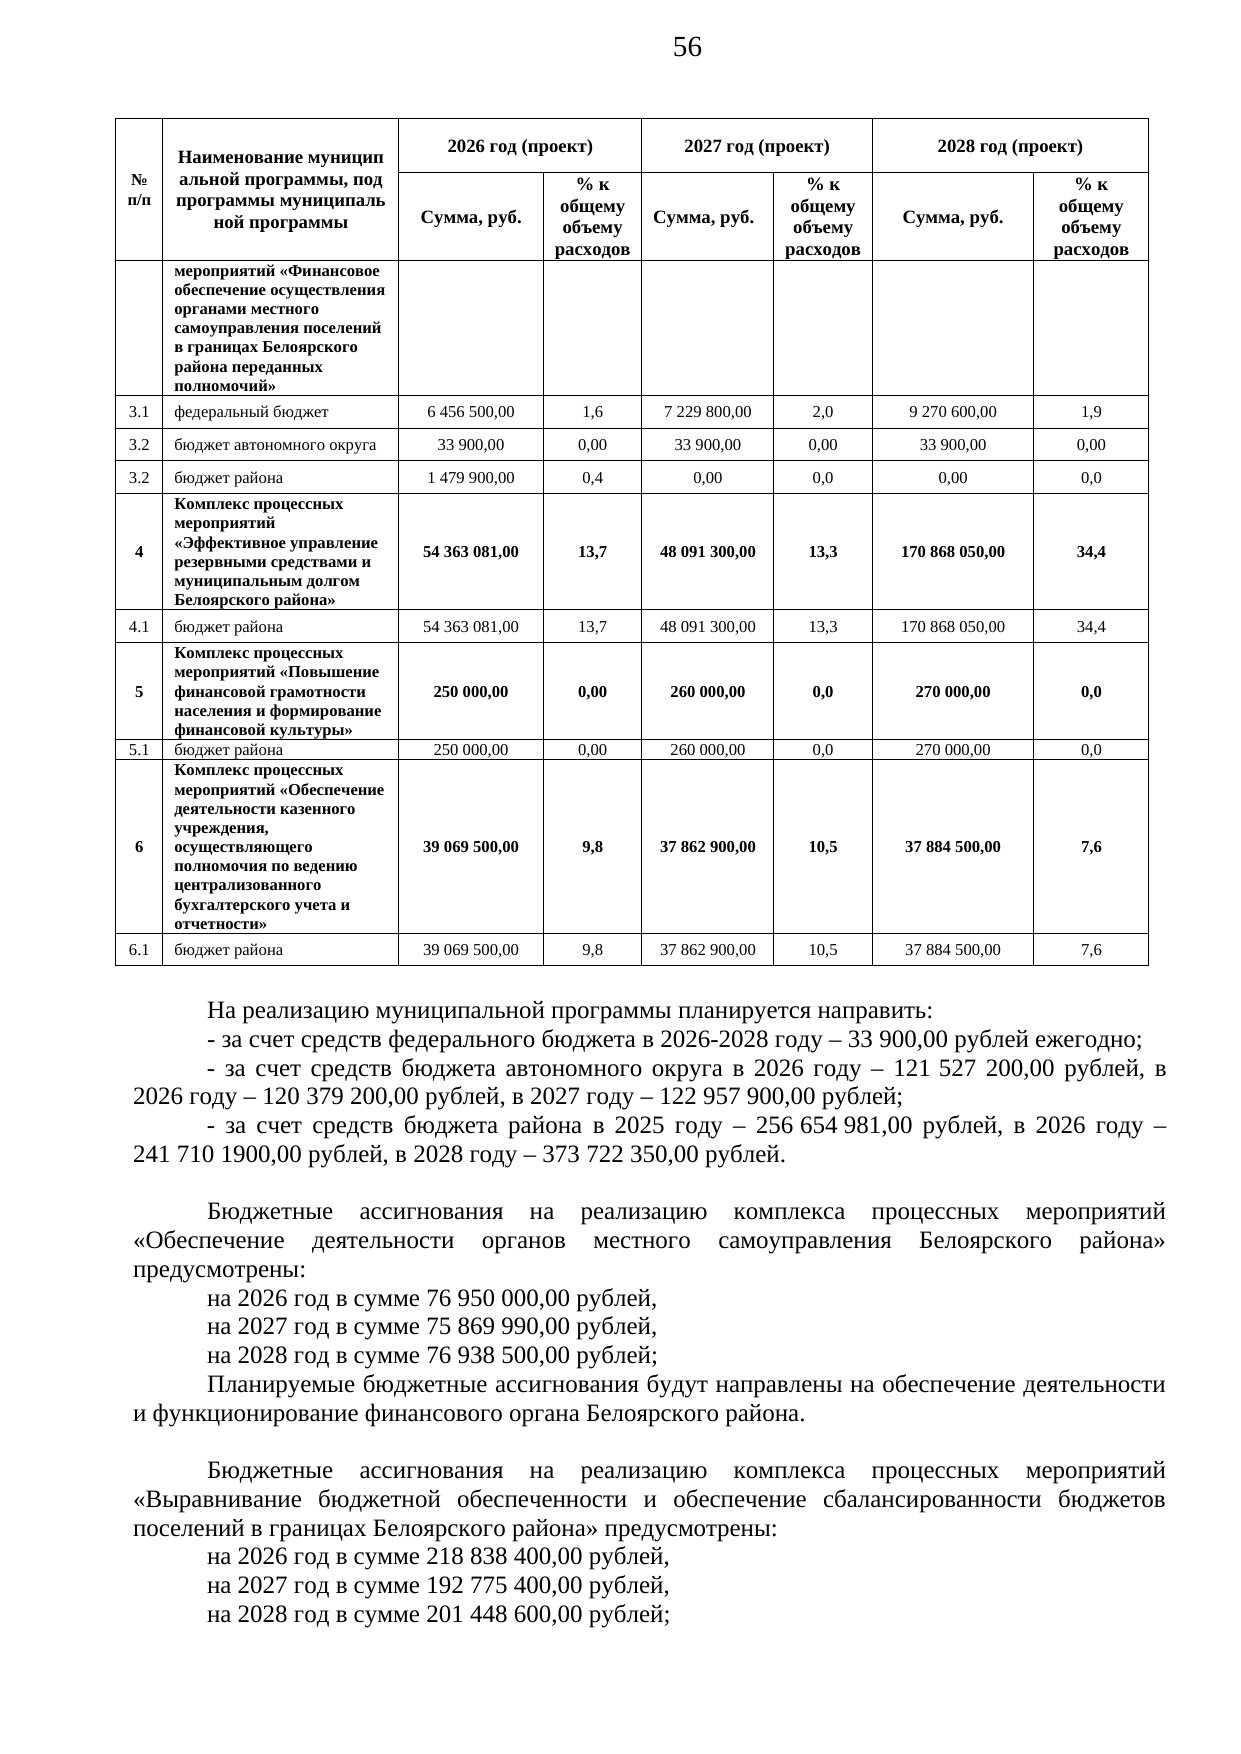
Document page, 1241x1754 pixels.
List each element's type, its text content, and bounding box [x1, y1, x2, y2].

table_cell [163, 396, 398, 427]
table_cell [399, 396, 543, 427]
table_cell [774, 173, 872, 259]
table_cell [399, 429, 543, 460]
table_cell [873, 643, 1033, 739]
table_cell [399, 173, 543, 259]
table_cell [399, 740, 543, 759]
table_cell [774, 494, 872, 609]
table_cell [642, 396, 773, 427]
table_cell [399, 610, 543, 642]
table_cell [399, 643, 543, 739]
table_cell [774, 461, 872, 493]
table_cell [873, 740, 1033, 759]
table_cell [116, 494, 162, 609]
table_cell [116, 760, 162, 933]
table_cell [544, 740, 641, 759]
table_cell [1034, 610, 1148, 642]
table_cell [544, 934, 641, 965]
text на 2026 год в сумме 218 838 400,00 рублей, [133, 1541, 1167, 1570]
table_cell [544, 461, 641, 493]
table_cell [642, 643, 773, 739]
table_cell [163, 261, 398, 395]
text на 2027 год в сумме 192 775 400,00 рублей, [133, 1570, 1167, 1599]
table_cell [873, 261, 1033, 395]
text на 2028 год в сумме 201 448 600,00 рублей; [133, 1599, 1167, 1628]
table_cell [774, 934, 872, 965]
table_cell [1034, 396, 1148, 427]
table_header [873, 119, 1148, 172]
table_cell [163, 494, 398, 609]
text на 2026 год в сумме 76 950 000,00 рублей, [133, 1283, 1167, 1311]
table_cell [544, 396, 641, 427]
text Планируемые бюджетные ассигнования будут направлены на обеспечение деятельности и функционирование финансового органа Белоярского района. [133, 1369, 1167, 1426]
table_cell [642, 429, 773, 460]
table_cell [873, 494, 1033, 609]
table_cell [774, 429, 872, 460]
text - за счет средств федерального бюджета в 2026-2028 году – 33 900,00 рублей ежегодно; [133, 1024, 1167, 1053]
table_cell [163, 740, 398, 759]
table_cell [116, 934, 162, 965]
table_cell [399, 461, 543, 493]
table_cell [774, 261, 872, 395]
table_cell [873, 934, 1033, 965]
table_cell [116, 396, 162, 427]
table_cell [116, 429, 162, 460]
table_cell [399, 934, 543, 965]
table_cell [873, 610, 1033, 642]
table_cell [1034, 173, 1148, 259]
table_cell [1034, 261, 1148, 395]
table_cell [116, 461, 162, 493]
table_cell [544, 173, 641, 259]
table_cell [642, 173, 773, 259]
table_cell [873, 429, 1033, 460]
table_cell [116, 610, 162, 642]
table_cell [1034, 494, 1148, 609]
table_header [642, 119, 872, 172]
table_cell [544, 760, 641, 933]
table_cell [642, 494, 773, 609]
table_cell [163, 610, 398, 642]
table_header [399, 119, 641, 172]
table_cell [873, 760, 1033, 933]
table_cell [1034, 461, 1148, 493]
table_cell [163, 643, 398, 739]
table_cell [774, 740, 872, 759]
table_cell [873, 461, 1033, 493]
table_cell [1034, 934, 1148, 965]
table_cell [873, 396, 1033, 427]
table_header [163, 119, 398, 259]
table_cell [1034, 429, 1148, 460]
text Бюджетные ассигнования на реализацию комплекса процессных мероприятий «Выравнивание бюджетной обеспеченности и обеспечение сбалансированности бюджетов поселений в границах Белоярского района» предусмотрены: [133, 1455, 1167, 1541]
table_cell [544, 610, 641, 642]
text - за счет средств бюджета района в 2025 году – 256 654 981,00 рублей, в 2026 году – 241 710 1900,00 рублей, в 2028 году – 373 722 350,00 рублей. [133, 1110, 1167, 1168]
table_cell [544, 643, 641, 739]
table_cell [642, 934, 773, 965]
text на 2027 год в сумме 75 869 990,00 рублей, [133, 1311, 1167, 1340]
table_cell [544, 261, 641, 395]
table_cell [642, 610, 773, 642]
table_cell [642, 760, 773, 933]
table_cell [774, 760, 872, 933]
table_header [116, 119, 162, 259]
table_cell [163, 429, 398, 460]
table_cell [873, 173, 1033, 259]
text Бюджетные ассигнования на реализацию комплекса процессных мероприятий «Обеспечение деятельности органов местного самоуправления Белоярского района» предусмотрены: [133, 1196, 1167, 1283]
text На реализацию муниципальной программы планируется направить: [133, 995, 1167, 1024]
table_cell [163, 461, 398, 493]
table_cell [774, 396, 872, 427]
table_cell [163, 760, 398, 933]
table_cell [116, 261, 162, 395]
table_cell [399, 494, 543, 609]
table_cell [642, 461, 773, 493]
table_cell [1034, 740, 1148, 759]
text на 2028 год в сумме 76 938 500,00 рублей; [133, 1340, 1167, 1369]
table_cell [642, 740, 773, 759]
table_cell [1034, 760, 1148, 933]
text - за счет средств бюджета автономного округа в 2026 году – 121 527 200,00 рублей, в 2026 году – 120 379 200,00 рублей, в 2027 году – 122 957 900,00 рублей; [133, 1053, 1167, 1110]
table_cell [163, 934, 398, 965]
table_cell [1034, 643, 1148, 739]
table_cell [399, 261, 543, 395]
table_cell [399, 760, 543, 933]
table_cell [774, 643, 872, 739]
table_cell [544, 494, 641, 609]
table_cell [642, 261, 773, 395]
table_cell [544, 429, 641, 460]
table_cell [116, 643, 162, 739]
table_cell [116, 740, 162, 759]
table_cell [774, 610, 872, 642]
